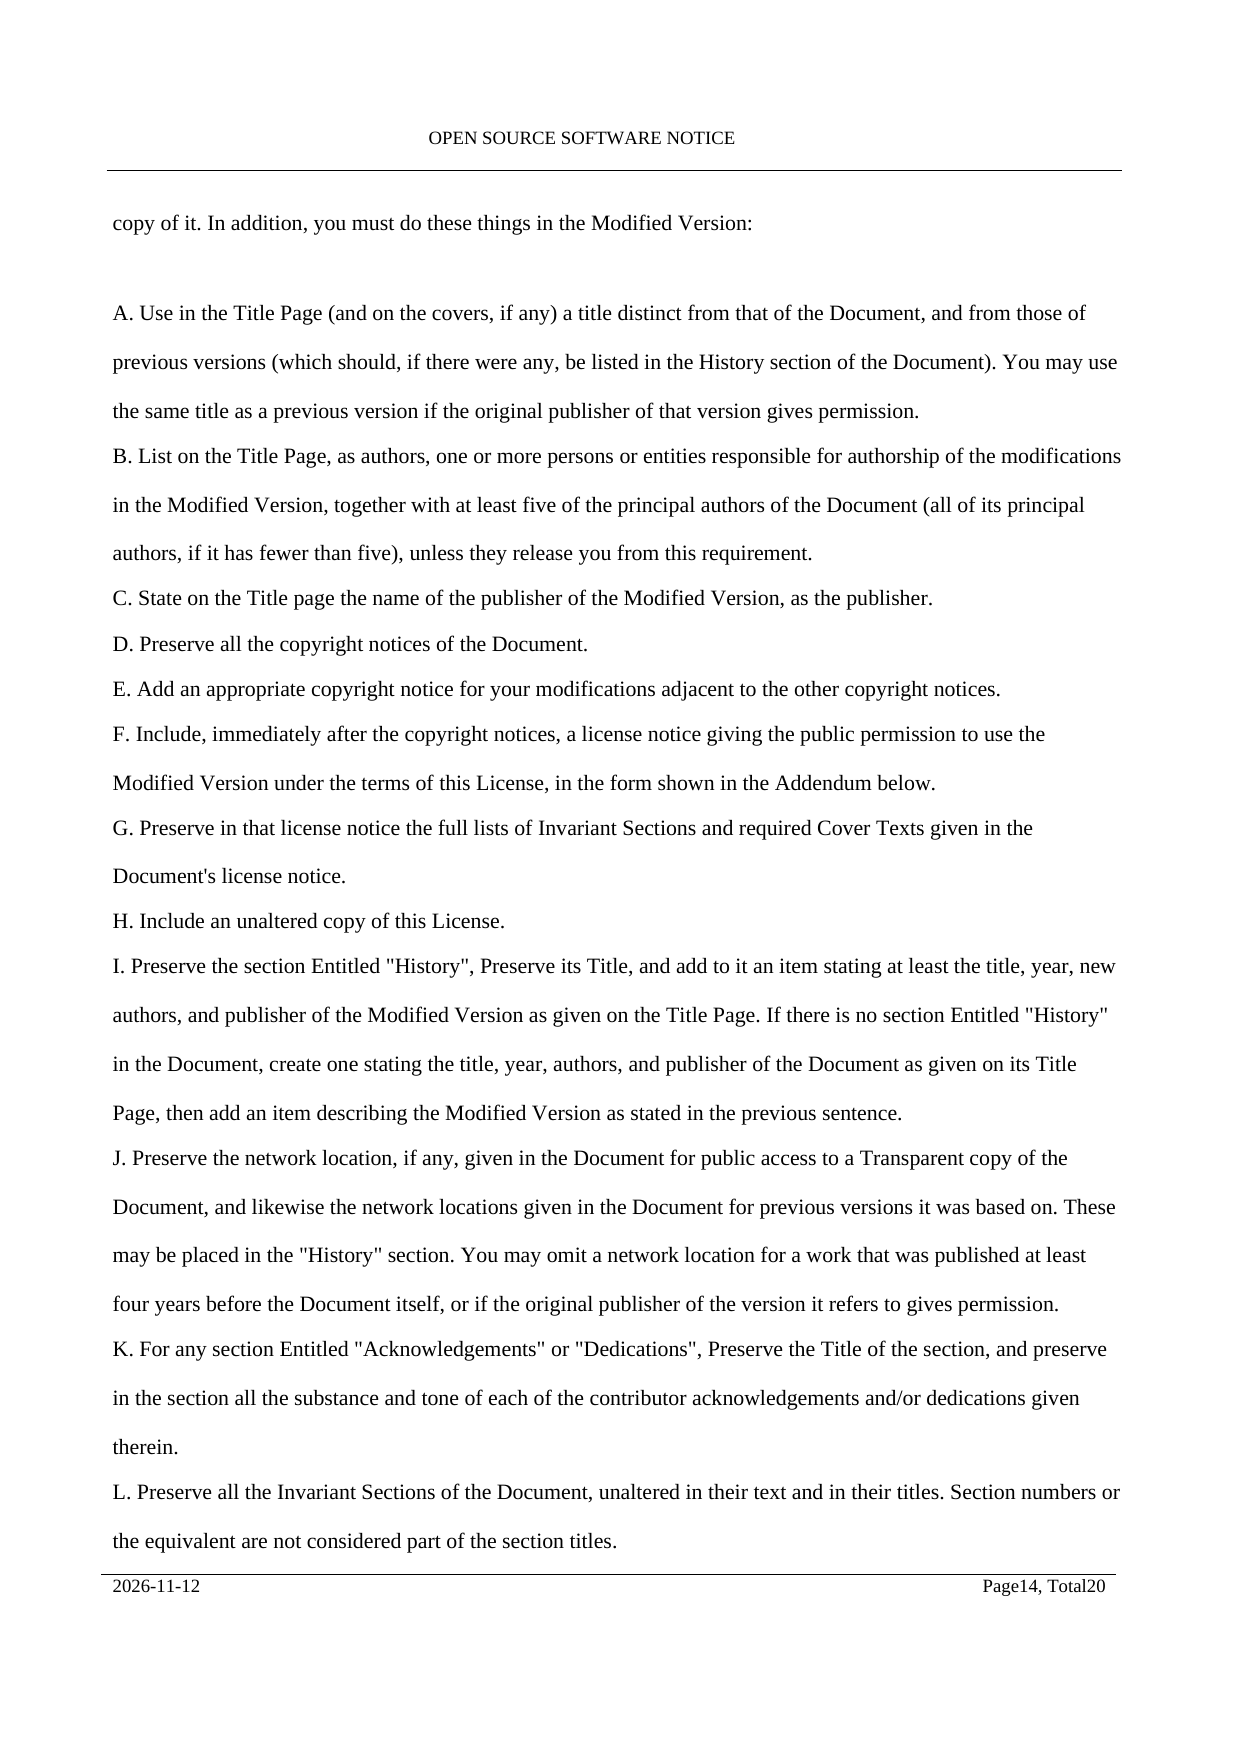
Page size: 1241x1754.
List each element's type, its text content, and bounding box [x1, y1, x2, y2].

text E. Add an appropriate copyright notice for your modifications adjacent to the other copyright notices. [112, 672, 1128, 704]
text I. Preserve the section Entitled "History", Preserve its Title, and add to it an item stating at least the title, year, new authors, and publisher of the Modified Version as given on the Title Page. If there is no section Entitled "History" in the Document, create one stating the title, year, authors, and publisher of the Document as given on its Title Page, then add an item describing the Modified Version as stated in the previous sentence. [112, 950, 1128, 1129]
text C. State on the Title page the name of the publisher of the Modified Version, as the publisher. [112, 582, 1128, 614]
text G. Preserve in that license notice the full lists of Invariant Sections and required Cover Texts given in the Document's license notice. [112, 811, 1128, 892]
text K. For any section Entitled "Acknowledgements" or "Dedications", Preserve the Title of the section, and preserve in the section all the substance and tone of each of the contributor acknowledgements and/or dedications given therein. [112, 1333, 1128, 1463]
text H. Include an unaltered copy of this License. [112, 905, 1128, 937]
text D. Preserve all the copyright notices of the Document. [112, 627, 1128, 659]
text L. Preserve all the Invariant Sections of the Document, unaltered in their text and in their titles. Section numbers or the equivalent are not considered part of the section titles. [112, 1475, 1128, 1556]
text J. Preserve the network location, if any, given in the Document for public access to a Transparent copy of the Document, and likewise the network locations given in the Document for previous versions it was based on. These may be placed in the "History" section. You may omit a network location for a work that was published at least four years before the Document itself, or if the original publisher of the version it refers to gives permission. [112, 1141, 1128, 1320]
text A. Use in the Title Page (and on the covers, if any) a title distinct from that of the Document, and from those of previous versions (which should, if there were any, be listed in the History section of the Document). You may use the same title as a previous version if the original publisher of that version gives permission. [112, 297, 1128, 427]
text B. List on the Title Page, as authors, one or more persons or entities responsible for authorship of the modifications in the Modified Version, together with at least five of the principal authors of the Document (all of its principal authors, if it has fewer than five), unless they release you from this requirement. [112, 439, 1128, 569]
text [112, 206, 1128, 239]
text F. Include, immediately after the copyright notices, a license notice giving the public permission to use the Modified Version under the terms of this License, in the form shown in the Addendum below. [112, 717, 1128, 798]
